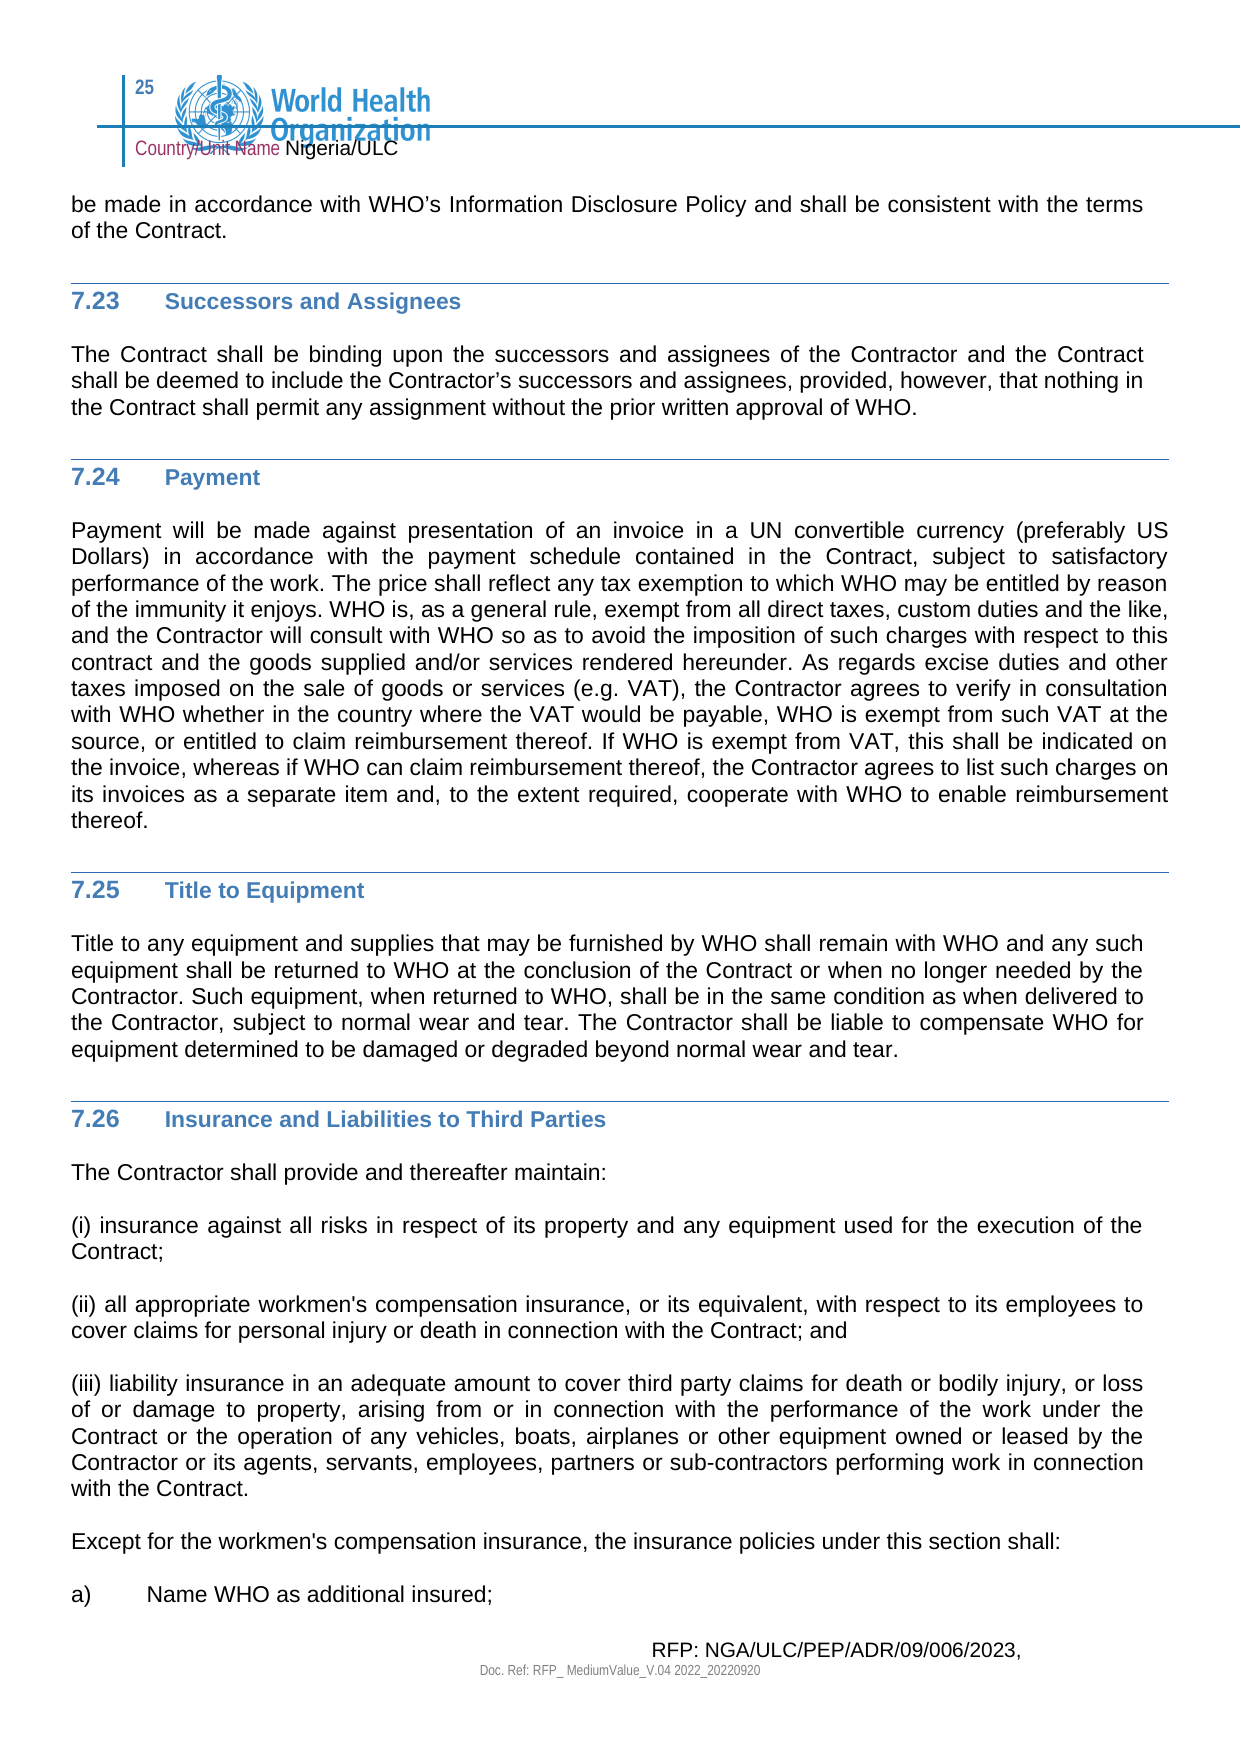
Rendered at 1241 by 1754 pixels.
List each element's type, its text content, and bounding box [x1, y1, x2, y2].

picture [175, 128, 430, 154]
picture [237, 144, 242, 154]
text (i) insurance against all risks in respect of its property and any equipment used for the execution of the Contract; [71, 1212, 1144, 1264]
text (iii) liability insurance in an adequate amount to cover third party claims for death or bodily injury, or loss of or damage to property, arising from or in connection with the performance of the work under the Contract or the operation of any vehicles, boats, airplanes or other equipment owned or leased by the Contractor or its agents, servants, employees, partners or sub-contractors performing work in connection with the Contract. [71, 1370, 1144, 1502]
text Title to any equipment and supplies that may be furnished by WHO shall remain with WHO and any such equipment shall be returned to WHO at the conclusion of the Contract or when no longer needed by the Contractor. Such equipment, when returned to WHO, shall be in the same condition as when delivered to the Contractor, subject to normal wear and tear. The Contractor shall be liable to compensate WHO for equipment determined to be damaged or degraded beyond normal wear and tear. [71, 930, 1144, 1062]
text The Contractor shall provide and thereafter maintain: [71, 1159, 1144, 1186]
subtitle Successors and Assignees [71, 284, 1169, 314]
subtitle Payment [71, 460, 1169, 491]
text Payment will be made against presentation of an invoice in a UN convertible currency (preferably US Dollars) in accordance with the payment schedule contained in the Contract, subject to satisfactory performance of the work. The price shall reflect any tax exemption to which WHO may be entitled by reason of the immunity it enjoys. WHO is, as a general rule, exempt from all direct taxes, custom duties and the like, and the Contractor will consult with WHO so as to avoid the imposition of such charges with respect to this contract and the goods supplied and/or services rendered hereunder. As regards excise duties and other taxes imposed on the sale of goods or services (e.g. VAT), the Contractor agrees to verify in consultation with WHO whether in the country where the VAT would be payable, WHO is exempt from such VAT at the source, or entitled to claim reimbursement thereof. If WHO is exempt from VAT, this shall be indicated on the invoice, whereas if WHO can claim reimbursement thereof, the Contractor agrees to list such charges on its invoices as a separate item and, to the extent required, cooperate with WHO to enable reimbursement thereof. [71, 517, 1169, 833]
text (ii) all appropriate workmen's compensation insurance, or its equivalent, with respect to its employees to cover claims for personal injury or death in connection with the Contract; and [71, 1291, 1144, 1344]
text Except for the workmen's compensation insurance, the insurance policies under this section shall: [71, 1528, 1144, 1554]
list Name WHO as additional insured; [71, 1581, 1144, 1607]
picture [175, 75, 430, 125]
subtitle Title to Equipment [71, 873, 1169, 904]
subtitle Insurance and Liabilities to Third Parties [71, 1102, 1169, 1133]
picture [288, 143, 295, 154]
text The Contract shall be binding upon the successors and assignees of the Contractor and the Contract shall be deemed to include the Contractor’s successors and assignees, provided, however, that nothing in the Contract shall permit any assignment without the prior written approval of WHO. [71, 341, 1144, 420]
